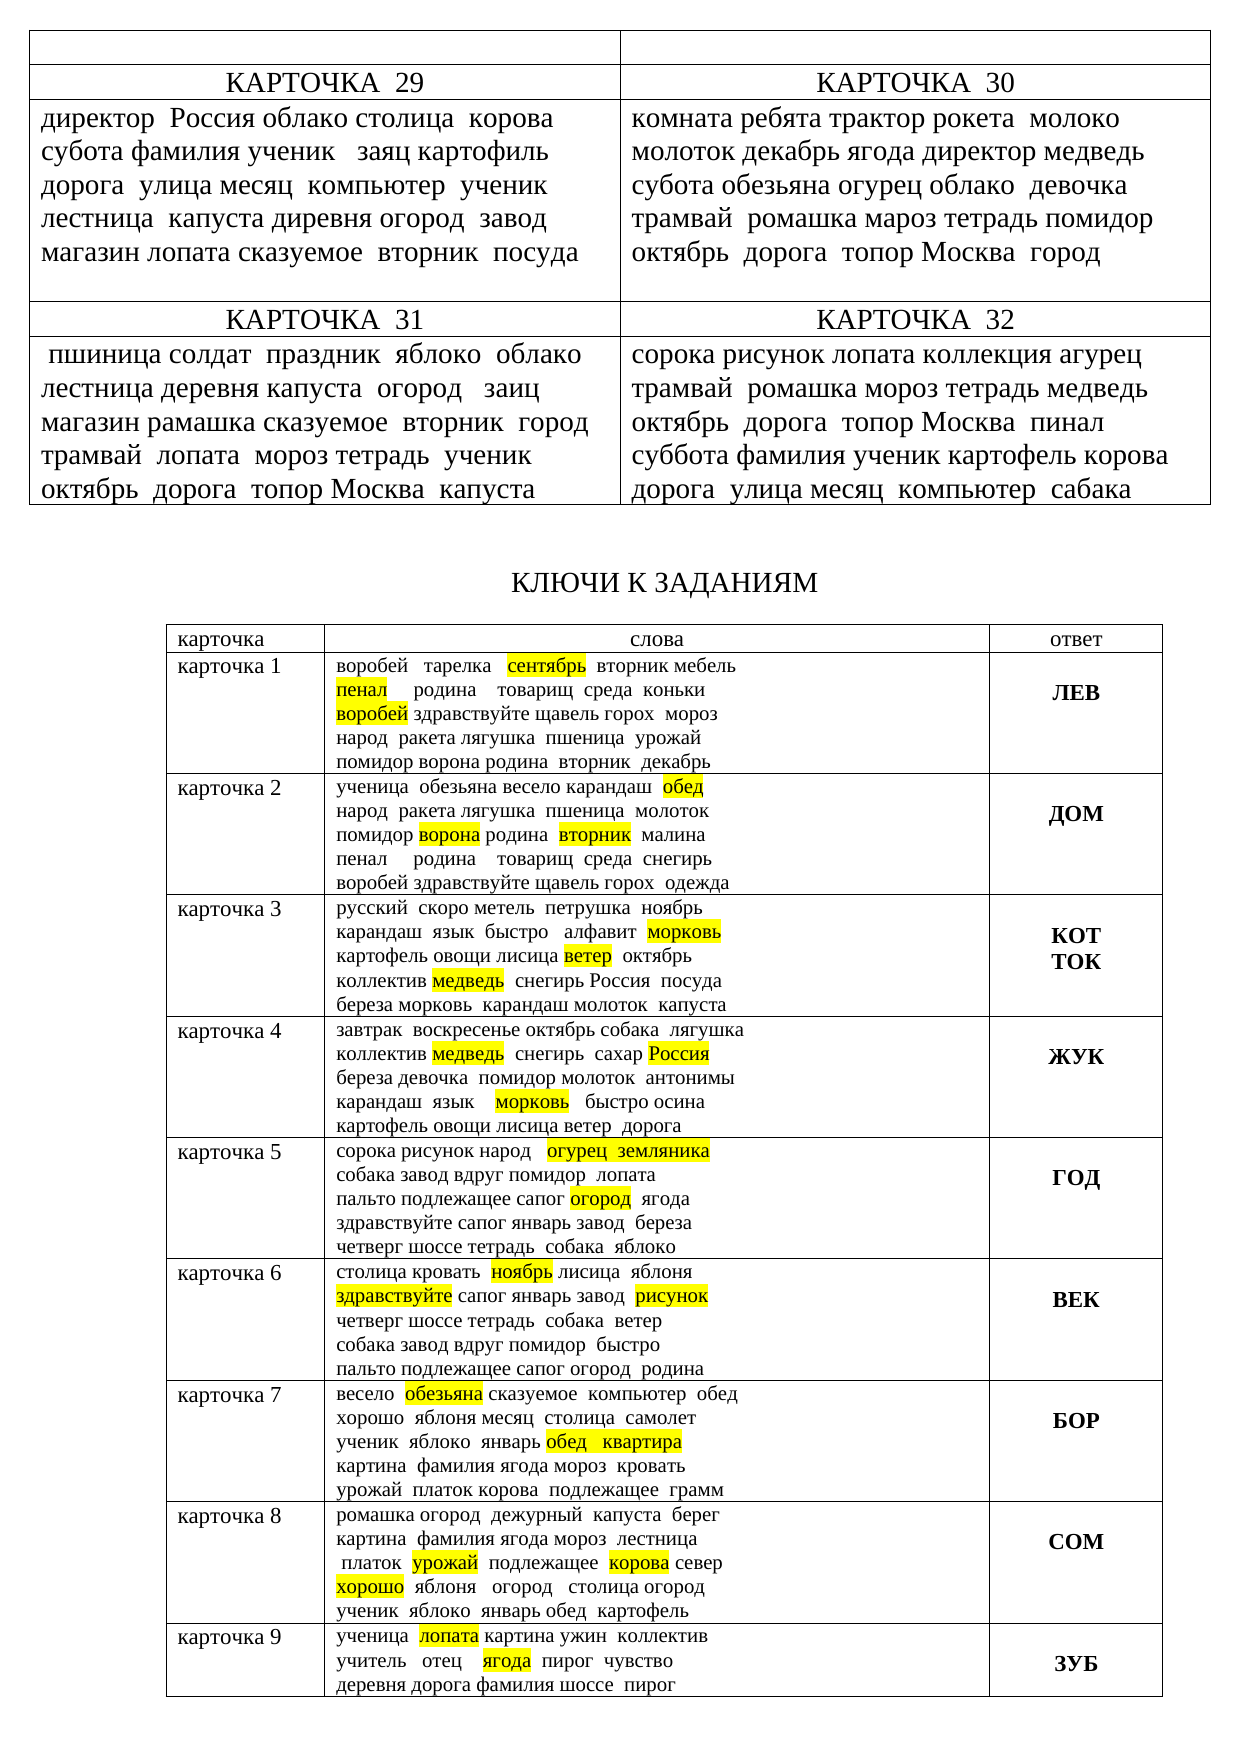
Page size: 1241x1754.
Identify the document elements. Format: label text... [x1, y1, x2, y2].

table_cell сорока рисунок народ огурец земляника собака завод вдруг помидор лопата пальто подлежащее сапог огород ягода здравствуйте сапог январь завод береза четверг шоссе тетрадь собака яблоко [325, 1138, 989, 1258]
table_cell карточка 2 [167, 774, 324, 894]
table_cell СОМ [990, 1502, 1162, 1622]
table_cell КАРТОЧКА 31 [30, 302, 620, 336]
table_cell БОР [990, 1381, 1162, 1501]
table_header ответ [990, 625, 1162, 652]
table_cell завтрак воскресенье октябрь собака лягушка коллектив медведь снегирь сахар Россия береза девочка помидор молоток антонимы карандаш язык морковь быстро осина картофель овощи лисица ветер дорога [325, 1017, 989, 1137]
table_cell ВЕК [990, 1259, 1162, 1380]
table_cell ГОД [990, 1138, 1162, 1258]
table_cell КОТ ТОК [990, 895, 1162, 1016]
table_cell карточка 1 [167, 653, 324, 773]
table_cell пшиница солдат праздник яблоко облако лестница деревня капуста огород заиц магазин рамашка сказуемое вторник город трамвай лопата мороз тетрадь ученик октябрь дорога топор Москва капуста [30, 337, 620, 504]
table_cell ЖУК [990, 1017, 1162, 1137]
table_cell сорока рисунок лопата коллекция агурец трамвай ромашка мороз тетрадь медведь октябрь дорога топор Москва пинал суббота фамилия ученик картофель корова дорога улица месяц компьютер сабака [621, 337, 1210, 504]
table_header карточка [167, 625, 324, 652]
table_cell ЛЕВ [990, 653, 1162, 773]
table_cell карточка 4 [167, 1017, 324, 1137]
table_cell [621, 31, 1210, 64]
table_cell КАРТОЧКА 30 [621, 65, 1210, 99]
table_cell столица кровать ноябрь лисица яблоня здравствуйте сапог январь завод рисунок четверг шоссе тетрадь собака ветер собака завод вдруг помидор быстро пальто подлежащее сапог огород родина [325, 1259, 989, 1380]
table_cell карточка 5 [167, 1138, 324, 1258]
table_cell карточка 9 [167, 1624, 324, 1696]
table_header слова [325, 625, 989, 652]
table_cell ученица обезьяна весело карандаш обед народ ракета лягушка пшеница молоток помидор ворона родина вторник малина пенал родина товарищ среда снегирь воробей здравствуйте щавель горох одежда [325, 774, 989, 894]
table_cell воробей тарелка сентябрь вторник мебель пенал родина товарищ среда коньки воробей здравствуйте щавель горох мороз народ ракета лягушка пшеница урожай помидор ворона родина вторник декабрь [325, 653, 989, 773]
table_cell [325, 1624, 989, 1696]
table_cell карточка 7 [167, 1381, 324, 1501]
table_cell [30, 31, 620, 64]
table_cell комната ребята трактор рокета молоко молоток декабрь ягода директор медведь субота обезьяна огурец облако девочка трамвай ромашка мароз тетрадь помидор октябрь дорога топор Москва город [621, 100, 1210, 301]
table_cell ромашка огород дежурный капуста берег картина фамилия ягода мороз лестница платок урожай подлежащее корова север хорошо яблоня огород столица огород ученик яблоко январь обед картофель [325, 1502, 989, 1622]
table_cell карточка 8 [167, 1502, 324, 1622]
table_cell КАРТОЧКА 29 [30, 65, 620, 99]
table_cell карточка 3 [167, 895, 324, 1016]
table_cell директор Россия облако столица корова субота фамилия ученик заяц картофиль дорога улица месяц компьютер ученик лестница капуста диревня огород завод магазин лопата сказуемое вторник посуда [30, 100, 620, 301]
table_cell ДОМ [990, 774, 1162, 894]
table_cell КАРТОЧКА 32 [621, 302, 1210, 336]
text КЛЮЧИ К ЗАДАНИЯМ [177, 565, 1152, 598]
table_cell карточка 6 [167, 1259, 324, 1380]
table_cell весело обезьяна сказуемое компьютер обед хорошо яблоня месяц столица самолет ученик яблоко январь обед квартира картина фамилия ягода мороз кровать урожай платок корова подлежащее грамм [325, 1381, 989, 1501]
table_cell русский скоро метель петрушка ноябрь карандаш язык быстро алфавит морковь картофель овощи лисица ветер октябрь коллектив медведь снегирь Россия посуда береза морковь карандаш молоток капуста [325, 895, 989, 1016]
table_cell ЗУБ [990, 1624, 1162, 1696]
